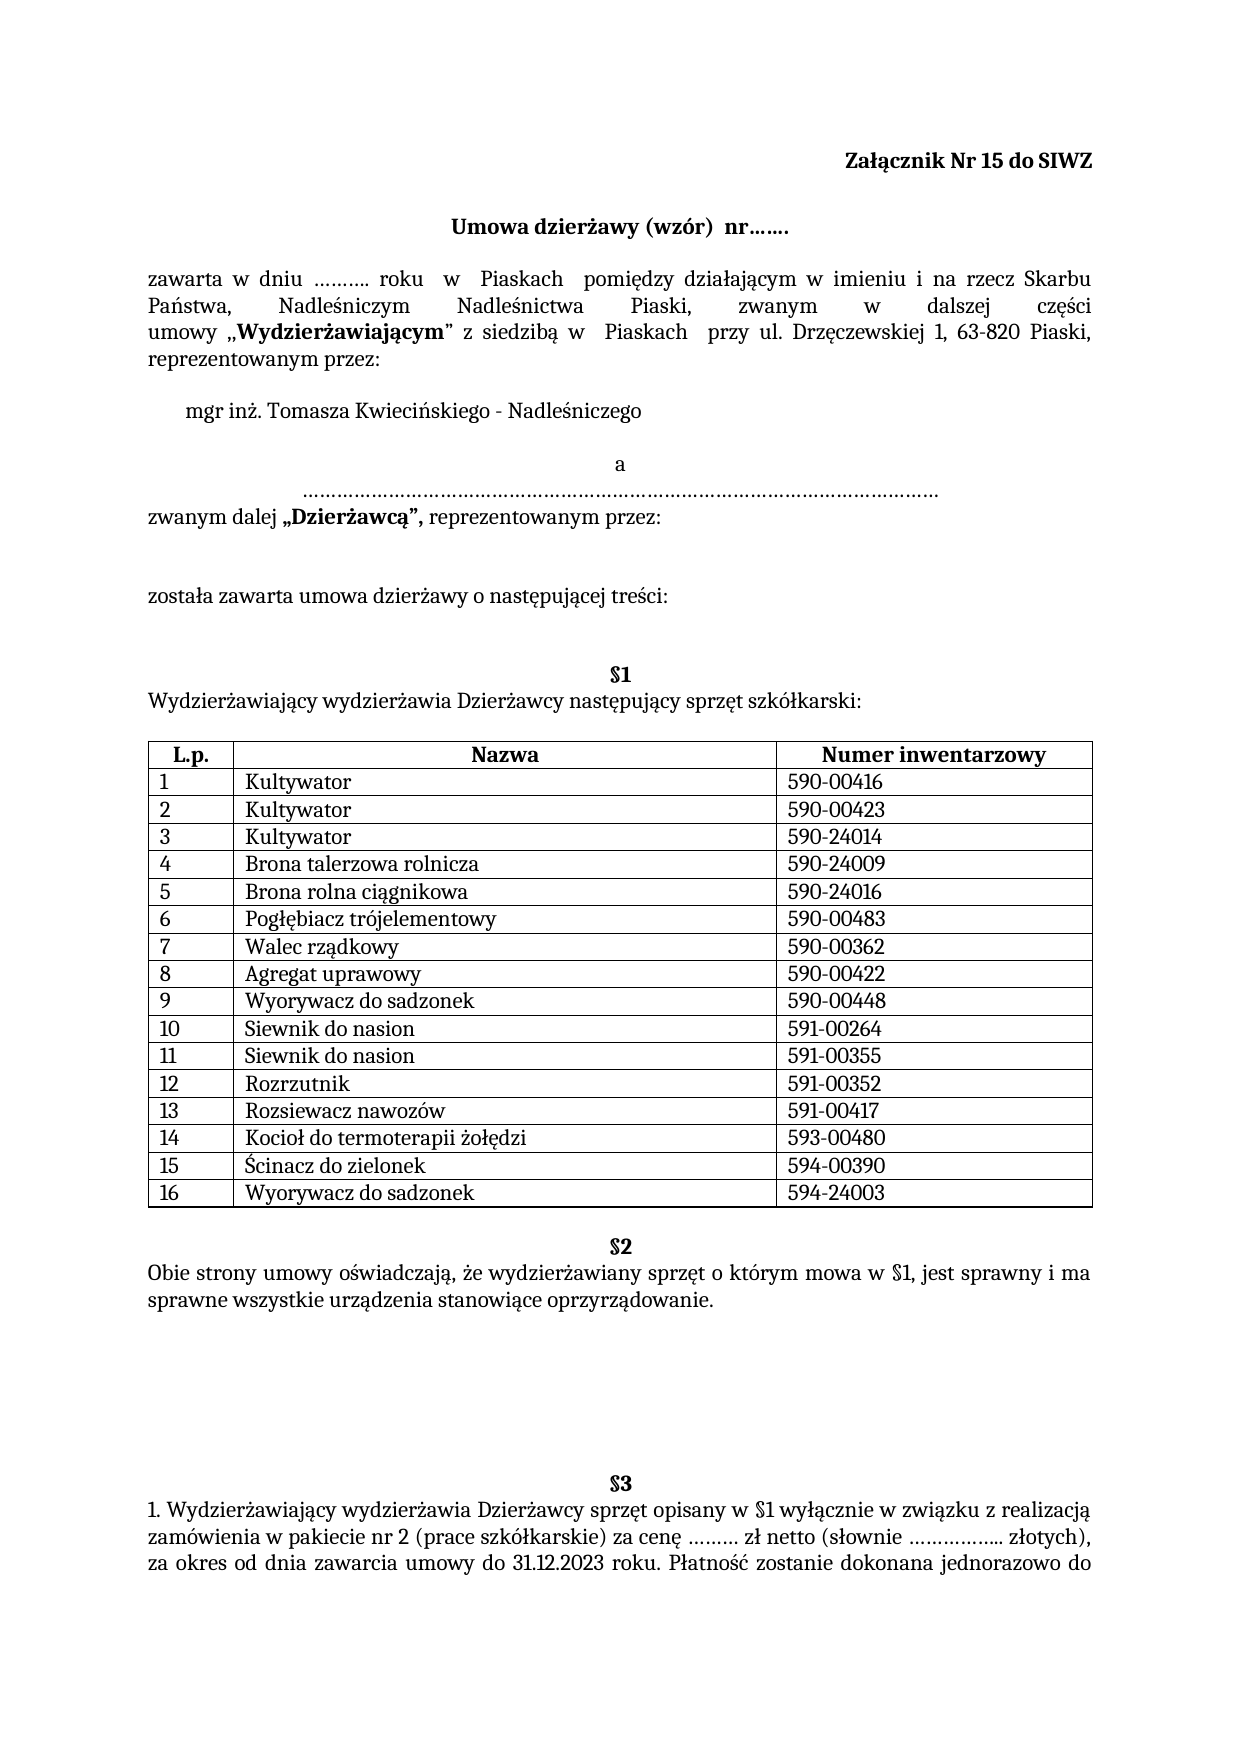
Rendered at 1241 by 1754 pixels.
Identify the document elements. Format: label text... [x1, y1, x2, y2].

table_cell Pogłębiacz trójelementowy [234, 906, 776, 932]
table_cell Siewnik do nasion [234, 1016, 776, 1042]
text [148, 1497, 1092, 1576]
table_cell 5 [149, 879, 233, 905]
table_cell Walec rządkowy [234, 934, 776, 960]
table_cell 594-00390 [777, 1153, 1092, 1179]
table_cell 4 [149, 851, 233, 878]
text §2 [148, 1234, 1092, 1260]
table_cell 590-00362 [777, 934, 1092, 960]
table_cell 590-24014 [777, 824, 1092, 850]
text Załącznik Nr 15 do SIWZ [148, 148, 1092, 174]
table_cell Rozsiewacz nawozów [234, 1098, 776, 1124]
table_cell Kultywator [234, 824, 776, 850]
text ………………………………………………………………………………………………… [148, 477, 1092, 503]
table_cell Wyorywacz do sadzonek [234, 1180, 776, 1206]
table_cell 591-00417 [777, 1098, 1092, 1124]
text §3 [148, 1471, 1092, 1497]
table_cell 12 [149, 1070, 233, 1097]
table_cell Agregat uprawowy [234, 961, 776, 987]
table_cell Kocioł do termoterapii żołędzi [234, 1125, 776, 1152]
table_cell 591-00355 [777, 1043, 1092, 1069]
table_cell 590-24016 [777, 879, 1092, 905]
table_cell 16 [149, 1180, 233, 1206]
table_header Numer inwentarzowy [777, 742, 1092, 768]
table_cell 8 [149, 961, 233, 987]
table_cell Kultywator [234, 769, 776, 795]
table_cell Siewnik do nasion [234, 1043, 776, 1069]
table_cell 6 [149, 906, 233, 932]
table_cell 11 [149, 1043, 233, 1069]
text mgr inż. Tomasza Kwiecińskiego - Nadleśniczego [185, 398, 1092, 424]
table_cell 10 [149, 1016, 233, 1042]
table_cell 15 [149, 1153, 233, 1179]
table_cell 3 [149, 824, 233, 850]
table_cell 594-24003 [777, 1180, 1092, 1206]
text a [148, 451, 1092, 477]
table_cell Kultywator [234, 796, 776, 823]
table_cell Rozrzutnik [234, 1070, 776, 1097]
text §1 [148, 662, 1092, 688]
table_cell 2 [149, 796, 233, 823]
table_cell 593-00480 [777, 1125, 1092, 1152]
text zwanym dalej „Dzierżawcą”, reprezentowanym przez: [148, 503, 1092, 530]
table_cell Brona talerzowa rolnicza [234, 851, 776, 878]
text zawarta w dniu ………. roku w Piaskach pomiędzy działającym w imieniu i na rzecz Skarbu Państwa, Nadleśniczym Nadleśnictwa Piaski, zwanym w dalszej części umowy ,,Wydzierżawiającym” z siedzibą w Piaskach przy ul. Drzęczewskiej 1, 63-820 Piaski, reprezentowanym przez: [148, 266, 1092, 372]
table_cell 590-00423 [777, 796, 1092, 823]
table_cell 13 [149, 1098, 233, 1124]
table_cell 591-00352 [777, 1070, 1092, 1097]
table_cell 590-00448 [777, 988, 1092, 1014]
table_cell 1 [149, 769, 233, 795]
table_cell Wyorywacz do sadzonek [234, 988, 776, 1014]
text Umowa dzierżawy (wzór) nr……. [148, 213, 1092, 240]
table_cell 590-24009 [777, 851, 1092, 878]
text została zawarta umowa dzierżawy o następującej treści: [148, 582, 1092, 609]
table_cell Brona rolna ciągnikowa [234, 879, 776, 905]
table_cell 7 [149, 934, 233, 960]
table_header L.p. [149, 742, 233, 768]
table_cell Ścinacz do zielonek [234, 1153, 776, 1179]
text Wydzierżawiający wydzierżawia Dzierżawcy następujący sprzęt szkółkarski: [148, 688, 1092, 714]
text Obie strony umowy oświadczają, że wydzierżawiany sprzęt o którym mowa w §1, jest sprawny i ma sprawne wszystkie urządzenia stanowiące oprzyrządowanie. [148, 1260, 1092, 1313]
table_cell 9 [149, 988, 233, 1014]
table_cell 591-00264 [777, 1016, 1092, 1042]
table_cell 590-00422 [777, 961, 1092, 987]
table_cell 590-00483 [777, 906, 1092, 932]
table_cell 14 [149, 1125, 233, 1152]
table_header Nazwa [234, 742, 776, 768]
table_cell 590-00416 [777, 769, 1092, 795]
